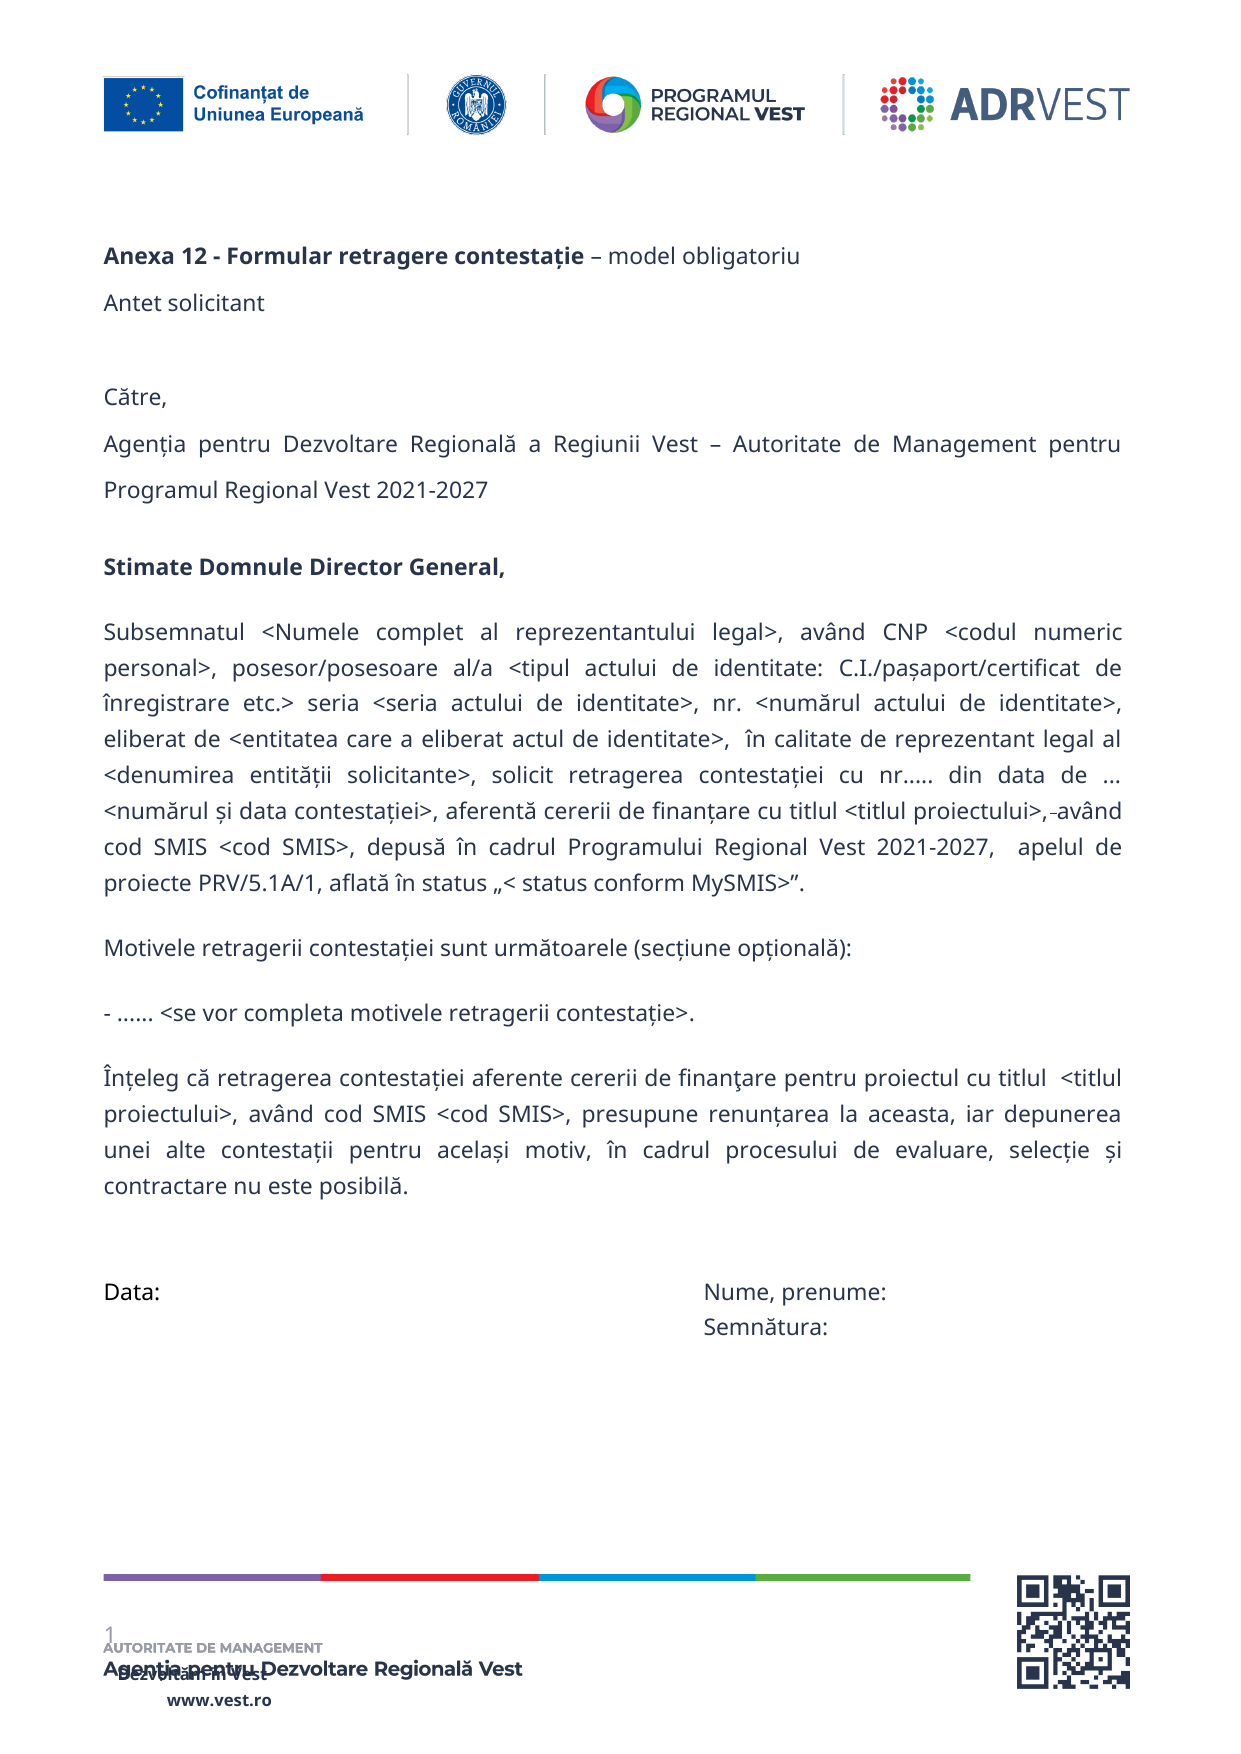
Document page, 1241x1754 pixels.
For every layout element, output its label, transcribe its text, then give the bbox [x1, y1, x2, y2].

text Semnătura: [672, 1311, 1240, 1342]
text Înțeleg că retragerea contestației aferente cererii de finanţare pentru proiectul cu titlul <titlul proiectului>, având cod SMIS <cod SMIS>, presupune renunțarea la aceasta, iar depunerea unei alte contestații pentru același motiv, în cadrul procesului de evaluare, selecție și contractare nu este posibilă. [103, 1062, 1122, 1201]
text Motivele retragerii contestației sunt următoarele (secțiune opțională): [103, 932, 1122, 963]
text Către, [103, 381, 1122, 412]
text Antet solicitant [103, 287, 1122, 318]
text - ...... <se vor completa motivele retragerii contestație>. [103, 997, 1122, 1028]
picture [102, 74, 1130, 135]
text Anexa 12 - Formular retragere contestație – model obligatoriu [103, 240, 1122, 271]
picture [1008, 1567, 1139, 1698]
text Data: Nume, prenume: [103, 1275, 1240, 1307]
text Agenția pentru Dezvoltare Regională a Regiunii Vest – Autoritate de Management pentru Programul Regional Vest 2021-2027 [103, 427, 1122, 506]
text Subsemnatul <Numele complet al reprezentantului legal>, având CNP <codul numeric personal>, posesor/posesoare al/a <tipul actului de identitate: C.I./pașaport/certificat de înregistrare etc.> seria <seria actului de identitate>, nr. <numărul actului de identitate>, eliberat de <entitatea care a eliberat actul de identitate>, în calitate de reprezentant legal al <denumirea entității solicitante>, solicit retragerea contestației cu nr..... din data de ... <numărul și data contestației>, aferentă cererii de finanțare cu titlul <titlul proiectului>, având cod SMIS <cod SMIS>, depusă în cadrul Programului Regional Vest 2021-2027, apelul de proiecte PRV/5.1A/1, aflată în status „< status conform MySMIS>”. [103, 616, 1122, 898]
text Stimate Domnule Director General, [103, 550, 1122, 582]
